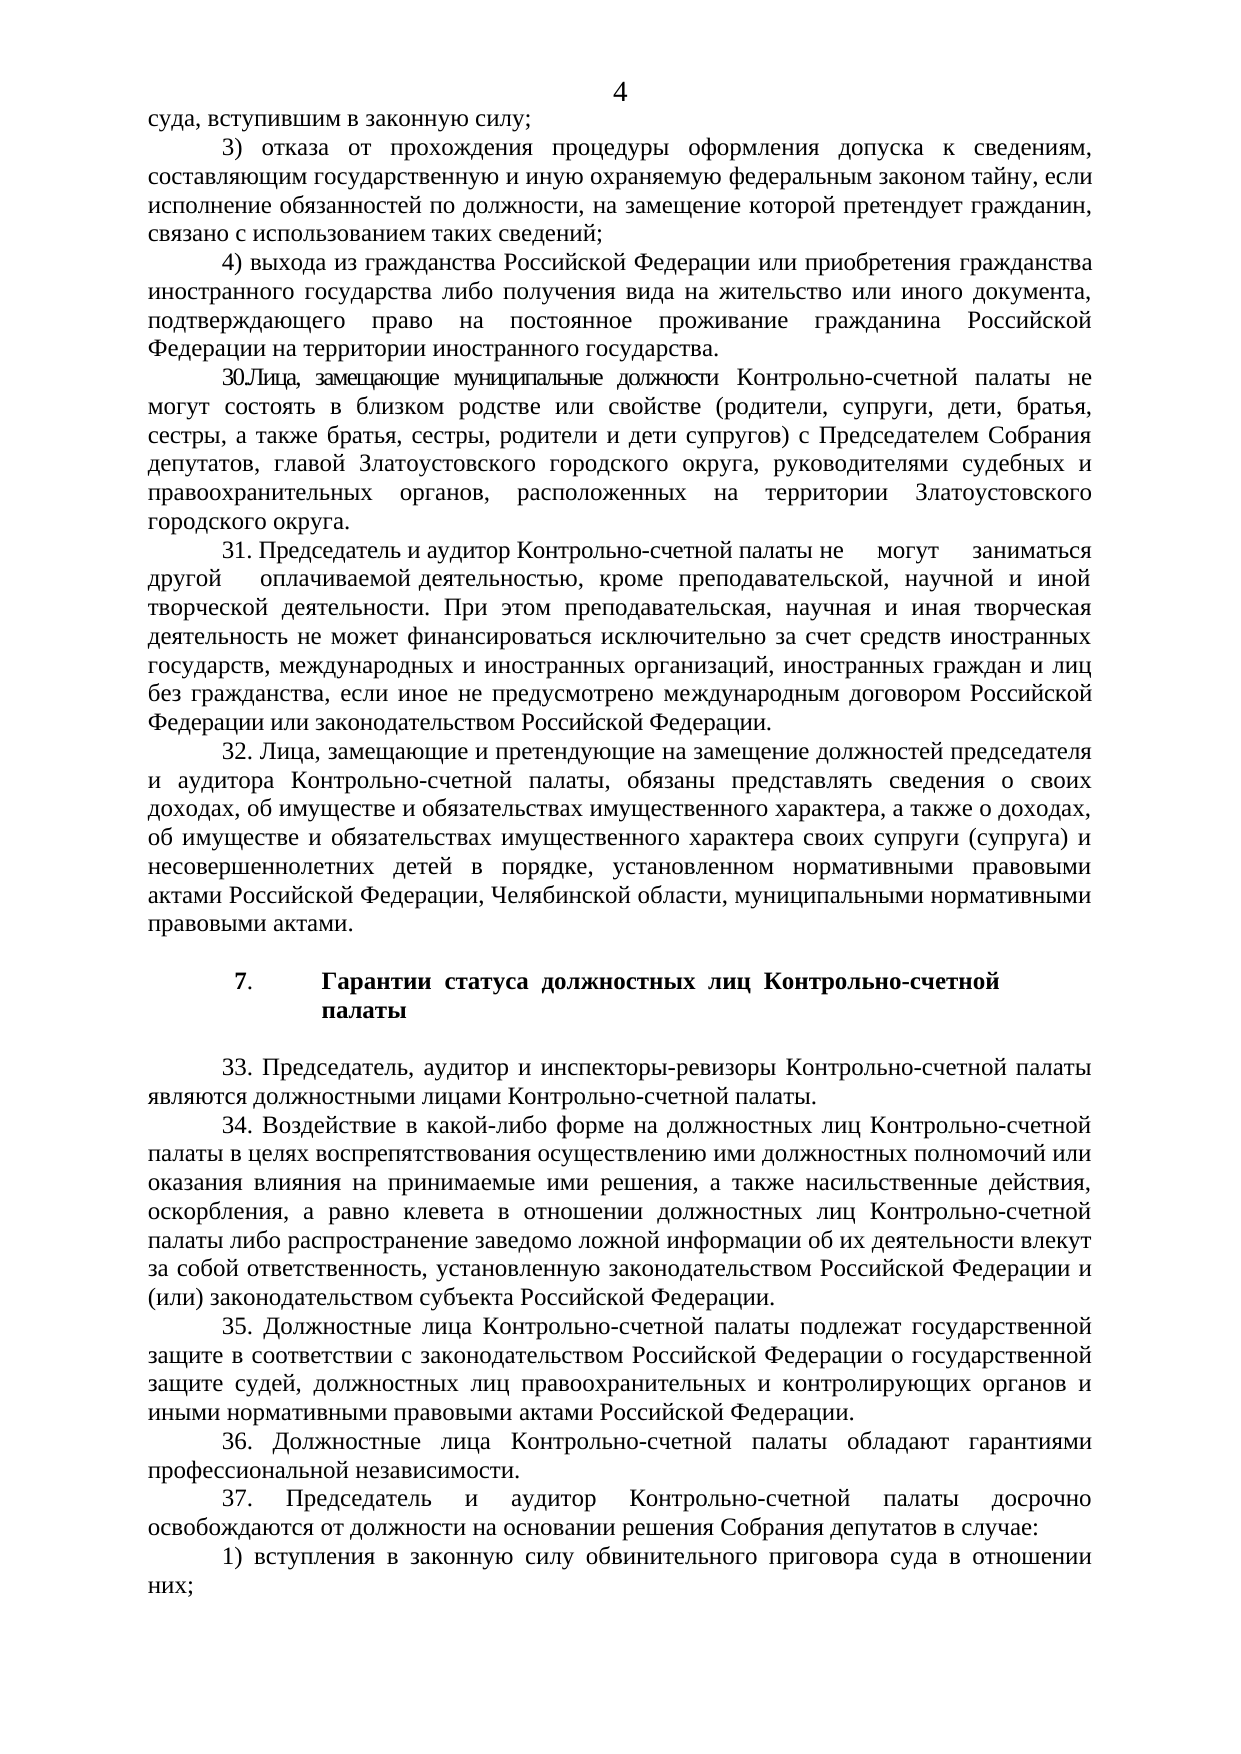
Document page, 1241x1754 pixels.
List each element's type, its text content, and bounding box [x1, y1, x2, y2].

text 34. Воздействие в какой-либо форме на должностных лиц Контрольно-счетной палаты в целях воспрепятствования осуществлению ими должностных полномочий или оказания влияния на принимаемые ими решения, а также насильственные действия, оскорбления, а равно клевета в отношении должностных лиц Контрольно-счетной палаты либо распространение заведомо ложной информации об их деятельности влекут за собой ответственность, установленную законодательством Российской Федерации и (или) законодательством субъекта Российской Федерации. [148, 1110, 1092, 1311]
text 36. Должностные лица Контрольно-счетной палаты обладают гарантиями профессиональной независимости. [148, 1426, 1092, 1483]
text 32. Лица, замещающие и претендующие на замещение должностей председателя и аудитора Контрольно-счетной палаты, обязаны представлять сведения о своих доходах, об имуществе и обязательствах имущественного характера, а также о доходах, об имуществе и обязательствах имущественного характера своих супруги (супруга) и несовершеннолетних детей в порядке, установленном нормативными правовыми актами Российской Федерации, Челябинской области, муниципальными нормативными правовыми актами. [148, 736, 1092, 937]
text 30.Лица, замещающие муниципальные должности Контрольно-счетной палаты не могут состоять в близком родстве или свойстве (родители, супруги, дети, братья, сестры, а также братья, сестры, родители и дети супругов) с Председателем Собрания депутатов, главой Златоустовского городского округа, руководителями судебных и правоохранительных органов, расположенных на территории Златоустовского городского округа. [148, 362, 1092, 535]
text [148, 103, 1092, 132]
text 37. Председатель и аудитор Контрольно-счетной палаты досрочно освобождаются от должности на основании решения Собрания депутатов в случае: [148, 1483, 1092, 1541]
table_header 7. [223, 966, 310, 1052]
text 3) отказа от прохождения процедуры оформления допуска к сведениям, составляющим государственную и иную охраняемую федеральным законом тайну, если исполнение обязанностей по должности, на замещение которой претендует гражданин, связано с использованием таких сведений; [148, 132, 1092, 247]
text 35. Должностные лица Контрольно-счетной палаты подлежат государственной защите в соответствии с законодательством Российской Федерации о государственной защите судей, должностных лиц правоохранительных и контролирующих органов и иными нормативными правовыми актами Российской Федерации. [148, 1311, 1092, 1426]
text 33. Председатель, аудитор и инспекторы-ревизоры Контрольно-счетной палаты являются должностными лицами Контрольно-счетной палаты. [148, 1052, 1092, 1110]
table_header Гарантии статуса должностных лиц Контрольно-счетной палаты [310, 966, 1012, 1052]
text 1) вступления в законную силу обвинительного приговора суда в отношении них; [148, 1541, 1092, 1598]
text 4) выхода из гражданства Российской Федерации или приобретения гражданства иностранного государства либо получения вида на жительство или иного документа, подтверждающего право на постоянное проживание гражданина Российской Федерации на территории иностранного государства. [148, 247, 1092, 362]
text 31. Председатель и аудитор Контрольно-счетной палаты не могут заниматься другой оплачиваемой деятельностью, кроме преподавательской, научной и иной творческой деятельности. При этом преподавательская, научная и иная творческая деятельность не может финансироваться исключительно за счет средств иностранных государств, международных и иностранных организаций, иностранных граждан и лиц без гражданства, если иное не предусмотрено международным договором Российской Федерации или законодательством Российской Федерации. [148, 535, 1092, 736]
